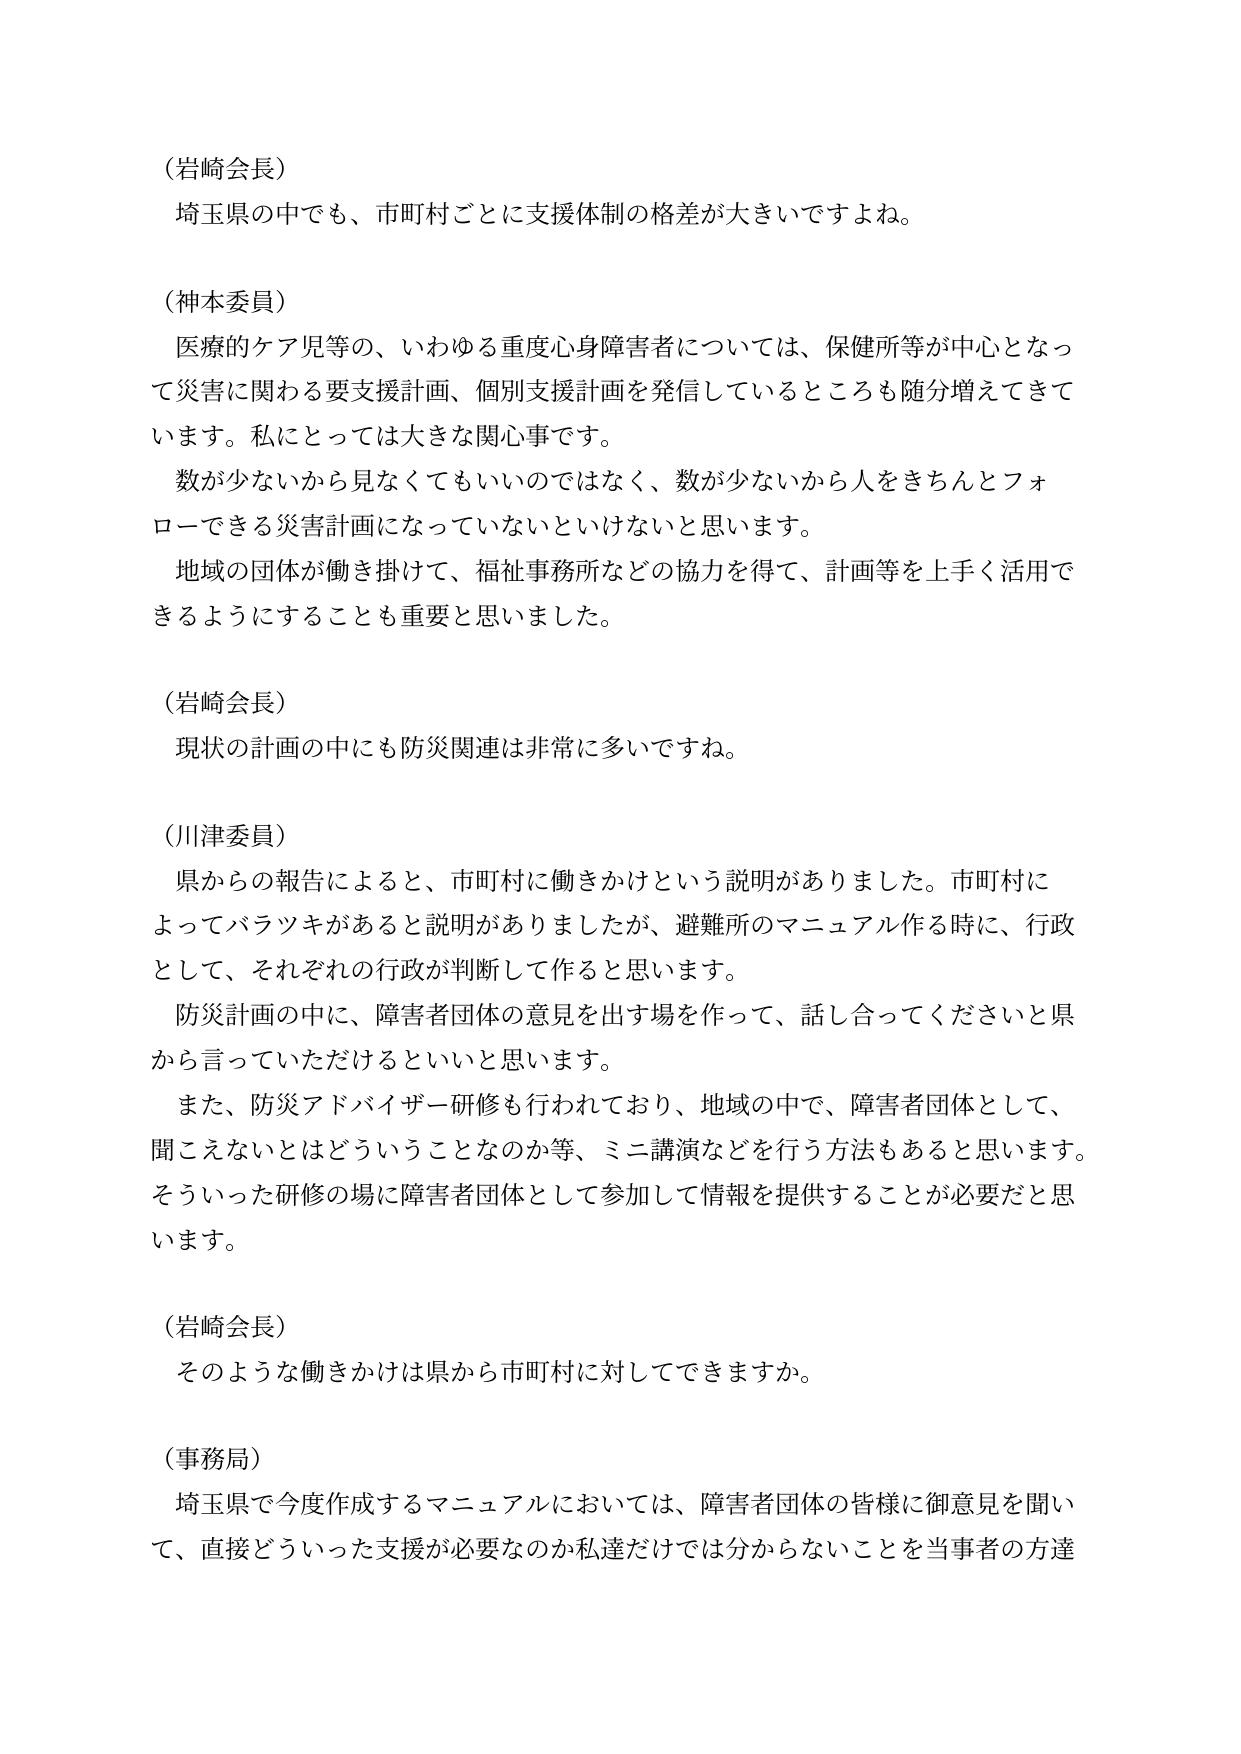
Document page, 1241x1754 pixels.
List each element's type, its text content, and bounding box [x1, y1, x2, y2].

text （岩崎会長） [150, 684, 1090, 720]
text 防災計画の中に、障害者団体の意見を出す場を作って、話し合ってくださいと県から言っていただけるといいと思います。 [150, 996, 1090, 1077]
text （川津委員） [150, 816, 1090, 852]
text （神本委員） [150, 282, 1090, 318]
text そのような働きかけは県から市町村に対してできますか。 [150, 1353, 1090, 1388]
text （岩崎会長） [150, 150, 1090, 186]
text 県からの報告によると、市町村に働きかけという説明がありました。市町村によってバラツキがあると説明がありましたが、避難所のマニュアル作る時に、行政として、それぞれの行政が判断して作ると思います。 [150, 861, 1090, 987]
text 地域の団体が働き掛けて、福祉事務所などの協力を得て、計画等を上手く活用できるようにすることも重要と思いました。 [150, 552, 1090, 632]
text 数が少ないから見なくてもいいのではなく、数が少ないから人をきちんとフォローできる災害計画になっていないといけないと思います。 [150, 462, 1090, 543]
text 埼玉県の中でも、市町村ごとに支援体制の格差が大きいですよね。 [150, 195, 1090, 231]
text （事務局） [150, 1440, 1090, 1476]
text （岩崎会長） [150, 1308, 1090, 1344]
text 現状の計画の中にも防災関連は非常に多いですね。 [150, 729, 1090, 765]
text また、防災アドバイザー研修も行われており、地域の中で、障害者団体として、聞こえないとはどういうことなのか等、ミニ講演などを行う方法もあると思います。そういった研修の場に障害者団体として参加して情報を提供することが必要だと思います。 [150, 1086, 1090, 1256]
text 医療的ケア児等の、いわゆる重度心身障害者については、保健所等が中心となって災害に関わる要支援計画、個別支援計画を発信しているところも随分増えてきています。私にとっては大きな関心事です。 [150, 327, 1090, 453]
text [150, 1485, 1090, 1566]
